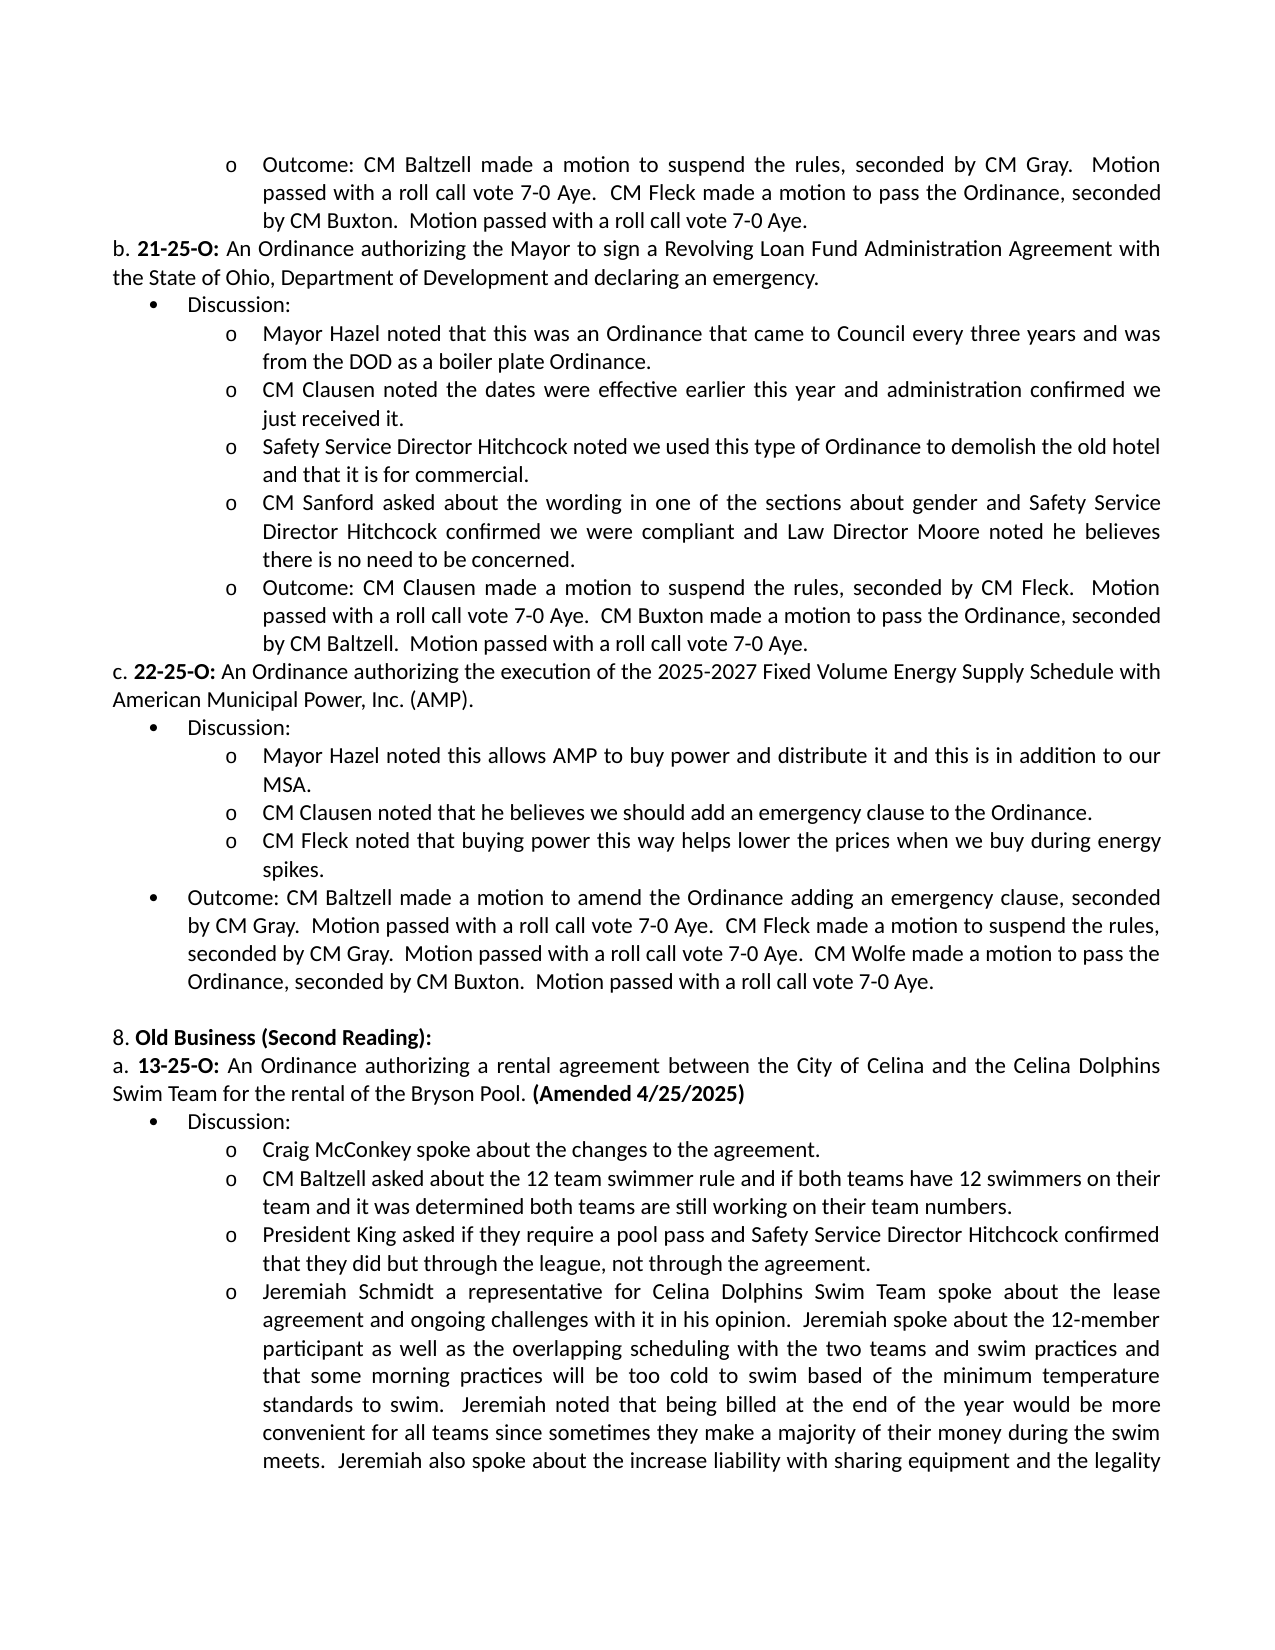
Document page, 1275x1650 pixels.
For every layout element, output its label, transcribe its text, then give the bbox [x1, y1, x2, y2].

text c. 22-25-O: An Ordinance authorizing the execution of the 2025-2027 Fixed Volume Energy Supply Schedule with American Municipal Power, Inc. (AMP). [112, 657, 1162, 713]
list Safety Service Director Hitchcock noted we used this type of Ordinance to demolish the old hotel and that it is for commercial. [225, 432, 1162, 488]
list Discussion: [150, 291, 1162, 319]
list Outcome: CM Clausen made a motion to suspend the rules, seconded by CM Fleck. Motion passed with a roll call vote 7-0 Aye. CM Buxton made a motion to pass the Ordinance, seconded by CM Baltzell. Motion passed with a roll call vote 7-0 Aye. [225, 573, 1162, 657]
list Discussion: [150, 1107, 1162, 1135]
text b. 21-25-O: An Ordinance authorizing the Mayor to sign a Revolving Loan Fund Administration Agreement with the State of Ohio, Department of Development and declaring an emergency. [112, 234, 1162, 291]
list CM Sanford asked about the wording in one of the sections about gender and Safety Service Director Hitchcock confirmed we were compliant and Law Director Moore noted he believes there is no need to be concerned. [225, 488, 1162, 573]
list Craig McConkey spoke about the changes to the agreement. [225, 1135, 1162, 1164]
list CM Clausen noted that he believes we should add an emergency clause to the Ordinance. [225, 798, 1162, 827]
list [225, 1277, 1162, 1474]
list CM Baltzell asked about the 12 team swimmer rule and if both teams have 12 swimmers on their team and it was determined both teams are still working on their team numbers. [225, 1164, 1162, 1221]
list President King asked if they require a pool pass and Safety Service Director Hitchcock confirmed that they did but through the league, not through the agreement. [225, 1221, 1162, 1277]
list Outcome: CM Baltzell made a motion to suspend the rules, seconded by CM Gray. Motion passed with a roll call vote 7-0 Aye. CM Fleck made a motion to pass the Ordinance, seconded by CM Buxton. Motion passed with a roll call vote 7-0 Aye. [225, 150, 1162, 234]
list Outcome: CM Baltzell made a motion to amend the Ordinance adding an emergency clause, seconded by CM Gray. Motion passed with a roll call vote 7-0 Aye. CM Fleck made a motion to suspend the rules, seconded by CM Gray. Motion passed with a roll call vote 7-0 Aye. CM Wolfe made a motion to pass the Ordinance, seconded by CM Buxton. Motion passed with a roll call vote 7-0 Aye. [150, 883, 1162, 995]
list CM Clausen noted the dates were effective earlier this year and administration confirmed we just received it. [225, 375, 1162, 432]
text a. 13-25-O: An Ordinance authorizing a rental agreement between the City of Celina and the Celina Dolphins Swim Team for the rental of the Bryson Pool. (Amended 4/25/2025) [112, 1051, 1162, 1107]
list Mayor Hazel noted that this was an Ordinance that came to Council every three years and was from the DOD as a boiler plate Ordinance. [225, 319, 1162, 375]
text 8. Old Business (Second Reading): [112, 1023, 1162, 1051]
list CM Fleck noted that buying power this way helps lower the prices when we buy during energy spikes. [225, 827, 1162, 883]
list Mayor Hazel noted this allows AMP to buy power and distribute it and this is in addition to our MSA. [225, 742, 1162, 798]
list Discussion: [150, 713, 1162, 742]
